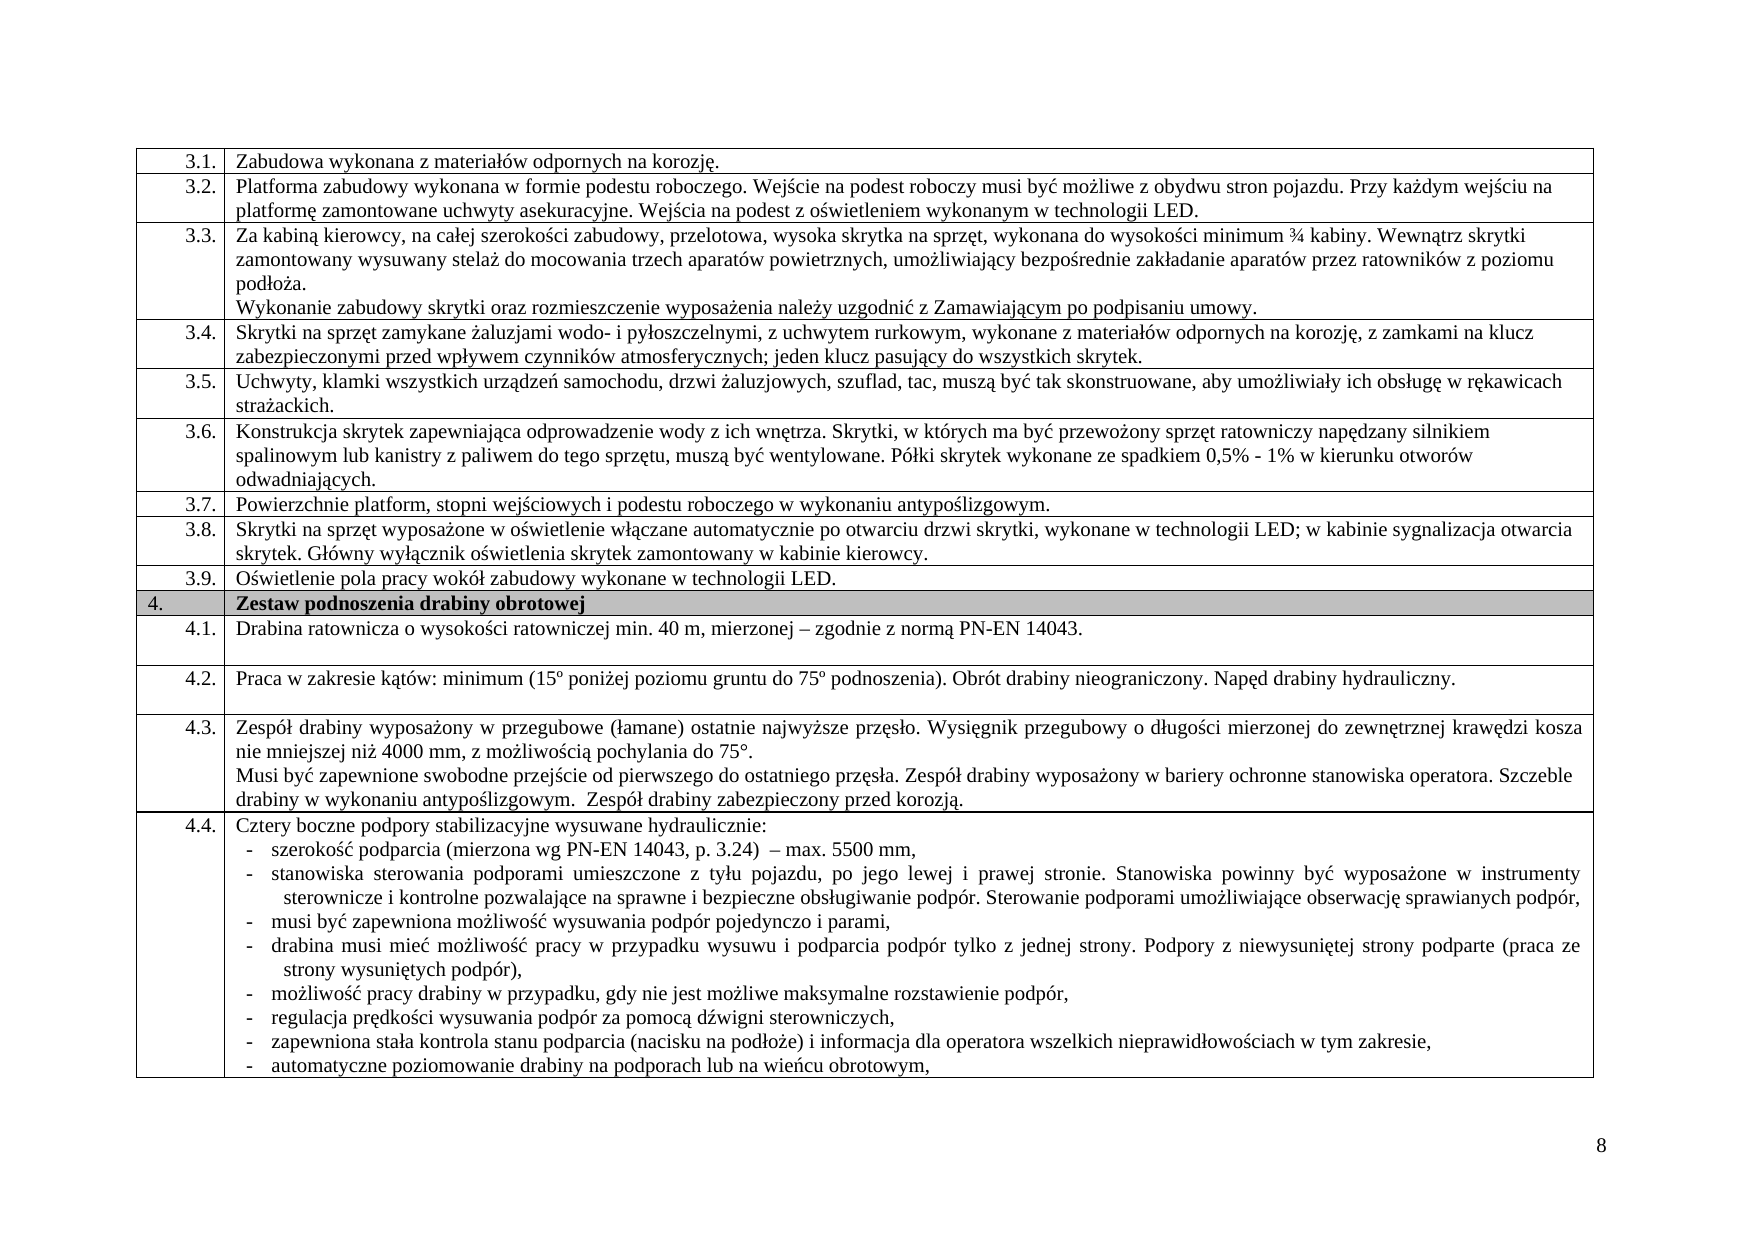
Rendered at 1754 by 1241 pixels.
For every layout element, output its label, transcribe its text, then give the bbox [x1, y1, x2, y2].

table_cell [137, 223, 224, 319]
table_cell [137, 149, 224, 173]
table_cell Drabina ratownicza o wysokości ratowniczej min. 40 m, mierzonej – zgodnie z normą PN-EN 14043. [225, 616, 1593, 665]
table_cell Skrytki na sprzęt wyposażone w oświetlenie włączane automatycznie po otwarciu drzwi skrytki, wykonane w technologii LED; w kabinie sygnalizacja otwarcia skrytek. Główny wyłącznik oświetlenia skrytek zamontowany w kabinie kierowcy. [225, 517, 1593, 565]
table_cell Zestaw podnoszenia drabiny obrotowej [225, 591, 1593, 615]
table_cell Konstrukcja skrytek zapewniająca odprowadzenie wody z ich wnętrza. Skrytki, w których ma być przewożony sprzęt ratowniczy napędzany silnikiem spalinowym lub kanistry z paliwem do tego sprzętu, muszą być wentylowane. Półki skrytek wykonane ze spadkiem 0,5% - 1% w kierunku otworów odwadniających. [225, 419, 1593, 491]
table_cell Praca w zakresie kątów: minimum (15º poniżej poziomu gruntu do 75º podnoszenia). Obrót drabiny nieograniczony. Napęd drabiny hydrauliczny. [225, 666, 1593, 714]
table_cell Platforma zabudowy wykonana w formie podestu roboczego. Wejście na podest roboczy musi być możliwe z obydwu stron pojazdu. Przy każdym wejściu na platformę zamontowane uchwyty asekuracyjne. Wejścia na podest z oświetleniem wykonanym w technologii LED. [225, 174, 1593, 222]
table_cell [137, 566, 224, 590]
table_cell [137, 320, 224, 368]
table_cell [137, 666, 224, 714]
table_cell [137, 813, 224, 1077]
table_cell [137, 419, 224, 491]
table_cell Powierzchnie platform, stopni wejściowych i podestu roboczego w wykonaniu antypoślizgowym. [225, 492, 1593, 516]
table_cell Zespół drabiny wyposażony w przegubowe (łamane) ostatnie najwyższe przęsło. Wysięgnik przegubowy o długości mierzonej do zewnętrznej krawędzi kosza nie mniejszej niż 4000 mm, z możliwością pochylania do 75°. Musi być zapewnione swobodne przejście od pierwszego do ostatniego przęsła. Zespół drabiny wyposażony w bariery ochronne stanowiska operatora. Szczeble drabiny w wykonaniu antypoślizgowym. Zespół drabiny zabezpieczony przed korozją. [225, 715, 1593, 811]
table_cell Oświetlenie pola pracy wokół zabudowy wykonane w technologii LED. [225, 566, 1593, 590]
table_cell [137, 369, 224, 417]
table_cell [137, 517, 224, 565]
table_cell [137, 715, 224, 811]
table_cell Skrytki na sprzęt zamykane żaluzjami wodo- i pyłoszczelnymi, z uchwytem rurkowym, wykonane z materiałów odpornych na korozję, z zamkami na klucz zabezpieczonymi przed wpływem czynników atmosferycznych; jeden klucz pasujący do wszystkich skrytek. [225, 320, 1593, 368]
table_cell Uchwyty, klamki wszystkich urządzeń samochodu, drzwi żaluzjowych, szuflad, tac, muszą być tak skonstruowane, aby umożliwiały ich obsługę w rękawicach strażackich. [225, 369, 1593, 417]
table_cell Zabudowa wykonana z materiałów odpornych na korozję. [225, 149, 1593, 173]
table_cell Za kabiną kierowcy, na całej szerokości zabudowy, przelotowa, wysoka skrytka na sprzęt, wykonana do wysokości minimum ¾ kabiny. Wewnątrz skrytki zamontowany wysuwany stelaż do mocowania trzech aparatów powietrznych, umożliwiający bezpośrednie zakładanie aparatów przez ratowników z poziomu podłoża. Wykonanie zabudowy skrytki oraz rozmieszczenie wyposażenia należy uzgodnić z Zamawiającym po podpisaniu umowy. [225, 223, 1593, 319]
table_cell [137, 174, 224, 222]
table_cell [137, 492, 224, 516]
table_cell [137, 616, 224, 665]
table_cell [225, 813, 1593, 1077]
table_cell [137, 591, 224, 615]
